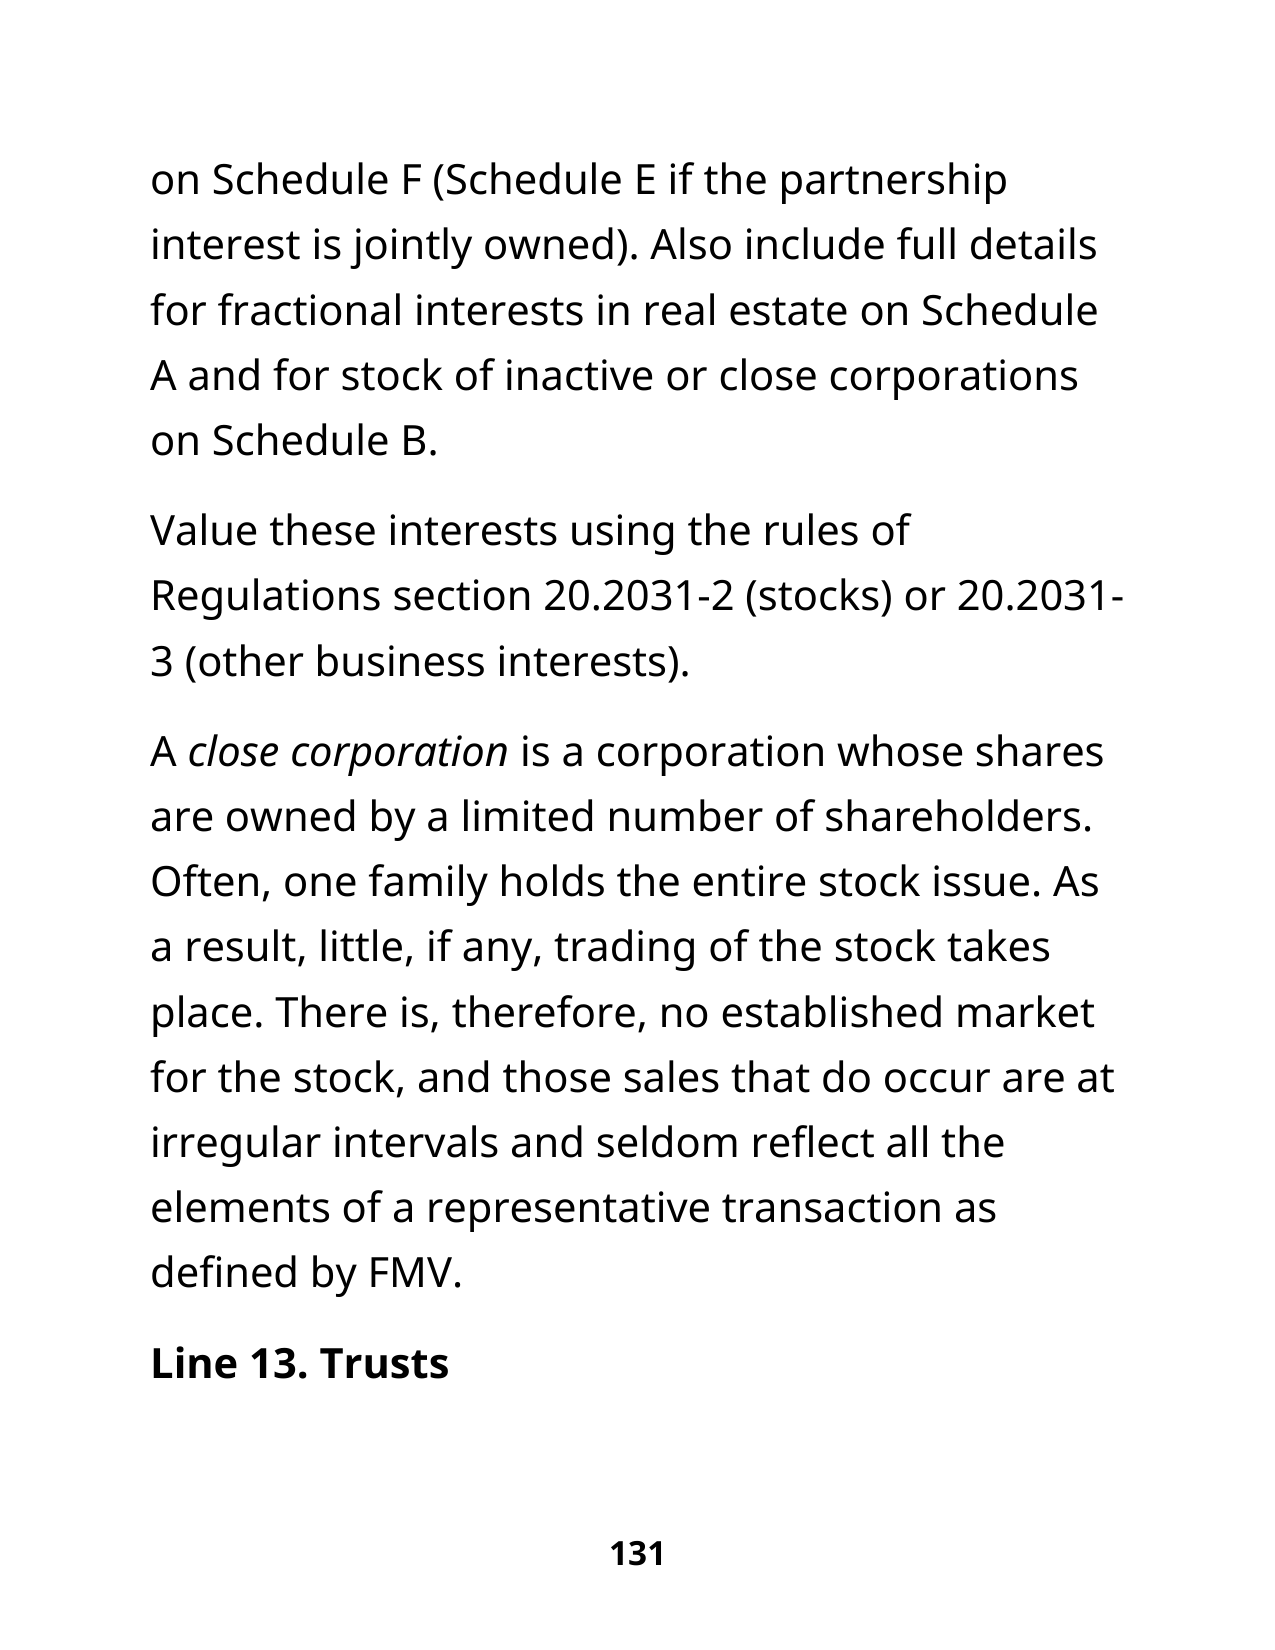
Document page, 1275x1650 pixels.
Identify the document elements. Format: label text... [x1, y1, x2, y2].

text Line 13. Trusts [150, 1333, 1125, 1390]
text A close corporation is a corporation whose shares are owned by a limited number of shareholders. Often, one family holds the entire stock issue. As a result, little, if any, trading of the stock takes place. There is, therefore, no established market for the stock, and those sales that do occur are at irregular intervals and seldom reflect all the elements of a representative transaction as defined by FMV. [150, 722, 1125, 1300]
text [150, 150, 1125, 468]
text Value these interests using the rules of Regulations section 20.2031-2 (stocks) or 20.2031-3 (other business interests). [150, 501, 1125, 688]
